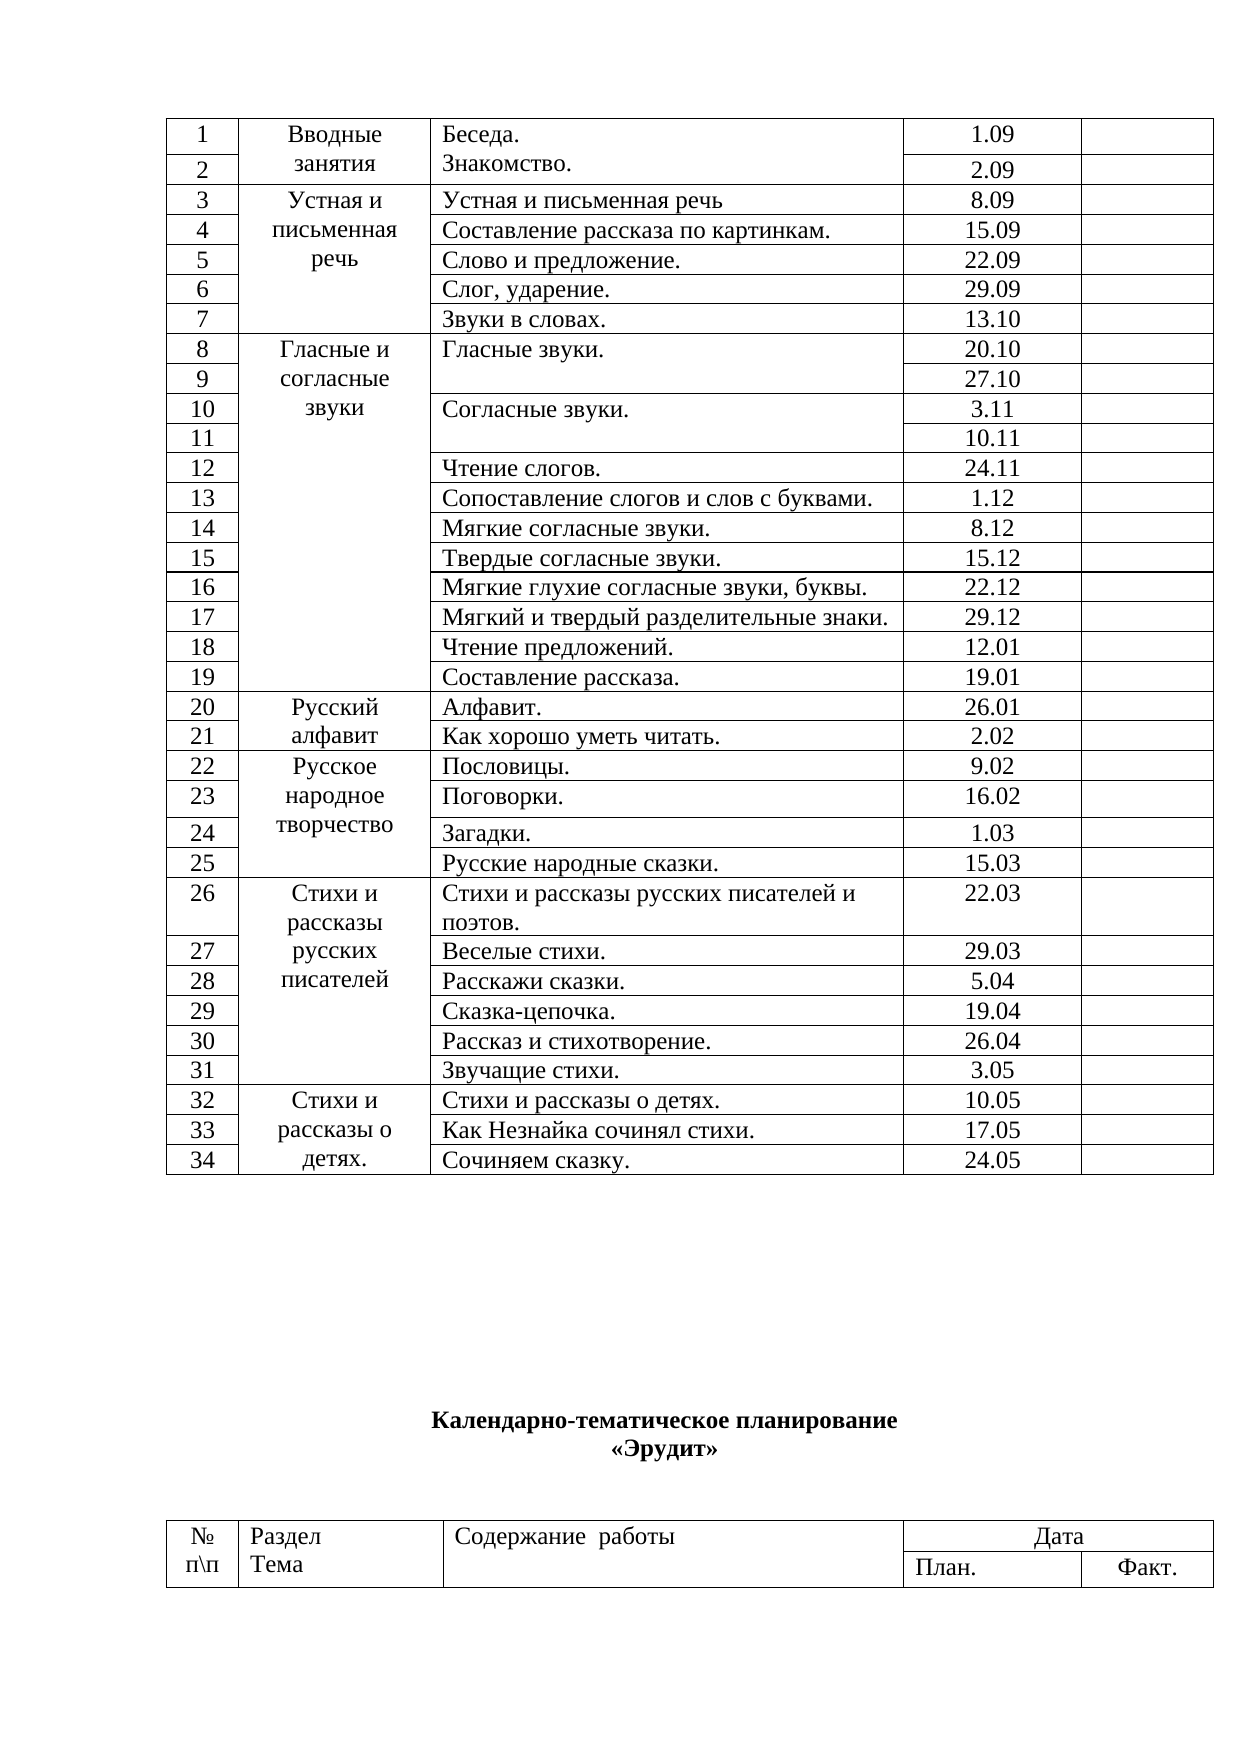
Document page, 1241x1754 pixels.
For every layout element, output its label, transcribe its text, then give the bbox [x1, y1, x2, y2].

table_cell Слово и предложение. [431, 245, 903, 273]
table_cell 1.09 [904, 119, 1081, 154]
table_cell [1082, 1026, 1213, 1054]
table_cell [1082, 996, 1213, 1025]
table_cell Рассказ и стихотворение. [431, 1026, 903, 1054]
table_cell 3.05 [904, 1056, 1081, 1084]
table_cell 5 [167, 245, 238, 273]
table_cell План. [904, 1552, 1081, 1587]
table_cell 26.04 [904, 1026, 1081, 1054]
table_cell 22.03 [904, 878, 1081, 935]
table_cell 29.12 [904, 602, 1081, 631]
table_cell 8 [167, 334, 238, 363]
table_cell 15.12 [904, 543, 1081, 571]
table_header Содержание работы [444, 1521, 903, 1587]
table_cell 6 [167, 275, 238, 303]
table_cell 13.10 [904, 304, 1081, 333]
table_cell Составление рассказа по картинкам. [431, 215, 903, 244]
table_cell 2.02 [904, 721, 1081, 750]
table_cell Твердые согласные звуки. [431, 543, 903, 571]
table_cell Стихи и рассказы русских писателей и поэтов. [431, 878, 903, 935]
table_cell 8.09 [904, 185, 1081, 214]
table_cell 1.03 [904, 818, 1081, 847]
table_cell 24 [167, 818, 238, 847]
table_cell Пословицы. [431, 751, 903, 780]
table_cell Факт. [1082, 1552, 1213, 1587]
table_cell [1082, 602, 1213, 631]
table_cell Чтение слогов. [431, 453, 903, 482]
table_cell Как хорошо уметь читать. [431, 721, 903, 750]
table_cell [1082, 215, 1213, 244]
table_cell [1082, 573, 1213, 601]
table_cell 15.03 [904, 848, 1081, 877]
table_cell 9 [167, 364, 238, 393]
table_cell 15.09 [904, 215, 1081, 244]
table_cell Устная и письменная речь [239, 185, 430, 333]
table_cell [1082, 751, 1213, 780]
table_cell 1.12 [904, 483, 1081, 512]
table_cell Слог, ударение. [431, 275, 903, 303]
table_cell Сочиняем сказку. [431, 1145, 903, 1174]
table_cell 12 [167, 453, 238, 482]
table_cell 22 [167, 751, 238, 780]
table_cell 25 [167, 848, 238, 877]
table_cell Сказка-цепочка. [431, 996, 903, 1025]
table_cell 19 [167, 662, 238, 691]
table_cell 22.12 [904, 573, 1081, 601]
table_cell Вводные занятия [239, 119, 430, 184]
table_cell 1 [167, 119, 238, 154]
table_cell 23 [167, 781, 238, 817]
table_cell [1082, 394, 1213, 422]
table_cell Стихи и рассказы о детях. [431, 1085, 903, 1114]
table_cell [1082, 155, 1213, 184]
table_cell 29.09 [904, 275, 1081, 303]
table_cell 19.01 [904, 662, 1081, 691]
table_cell 5.04 [904, 966, 1081, 995]
table_cell [1082, 1145, 1213, 1174]
table_cell Стихи и рассказы русских писателей [239, 878, 430, 1084]
table_cell Поговорки. [431, 781, 903, 817]
text «Эрудит» [177, 1433, 1152, 1462]
table_cell Звуки в словах. [431, 304, 903, 333]
table_cell 10 [167, 394, 238, 422]
text Календарно-тематическое планирование [177, 1405, 1152, 1433]
table_cell Мягкие глухие согласные звуки, буквы. [431, 573, 903, 601]
table_cell Загадки. [431, 818, 903, 847]
table_cell Чтение предложений. [431, 632, 903, 661]
table_cell [1082, 936, 1213, 965]
table_cell Русское народное творчество [239, 751, 430, 877]
table_cell [1082, 543, 1213, 571]
table_cell 16 [167, 573, 238, 601]
table_cell [1082, 483, 1213, 512]
table_cell [1082, 1085, 1213, 1114]
table_cell 12.01 [904, 632, 1081, 661]
table_cell [1082, 721, 1213, 750]
table_cell Сопоставление слогов и слов с буквами. [431, 483, 903, 512]
table_cell Согласные звуки. [431, 394, 903, 452]
table_cell 26.01 [904, 692, 1081, 720]
table_cell 30 [167, 1026, 238, 1054]
table_cell Составление рассказа. [431, 662, 903, 691]
table_cell 20.10 [904, 334, 1081, 363]
table_cell Гласные звуки. [431, 334, 903, 393]
table_cell Устная и письменная речь [431, 185, 903, 214]
table_cell 16.02 [904, 781, 1081, 817]
table_cell 27 [167, 936, 238, 965]
table_cell 31 [167, 1056, 238, 1084]
table_cell [1082, 662, 1213, 691]
table_header № п\п [167, 1521, 238, 1587]
table_cell 7 [167, 304, 238, 333]
table_cell 24.05 [904, 1145, 1081, 1174]
table_cell 14 [167, 513, 238, 542]
table_cell [1082, 848, 1213, 877]
table_cell [1082, 424, 1213, 452]
table_cell [1082, 275, 1213, 303]
table_cell [1082, 1056, 1213, 1084]
table_cell Расскажи сказки. [431, 966, 903, 995]
table_cell [1082, 632, 1213, 661]
table_cell 4 [167, 215, 238, 244]
table_cell Звучащие стихи. [431, 1056, 903, 1084]
table_cell [1082, 878, 1213, 935]
table_cell 32 [167, 1085, 238, 1114]
table_cell [1082, 334, 1213, 363]
table_cell 15 [167, 543, 238, 571]
table_cell Стихи и рассказы о детях. [239, 1085, 430, 1174]
table_cell Русский алфавит [239, 692, 430, 750]
table_cell [1082, 245, 1213, 273]
table_cell [1082, 364, 1213, 393]
table_cell 33 [167, 1115, 238, 1144]
table_cell 19.04 [904, 996, 1081, 1025]
table_cell Веселые стихи. [431, 936, 903, 965]
table_cell [1082, 119, 1213, 154]
table_cell [1082, 692, 1213, 720]
table_cell 17.05 [904, 1115, 1081, 1144]
table_cell [1082, 304, 1213, 333]
table_cell 3 [167, 185, 238, 214]
table_cell [1082, 966, 1213, 995]
table_cell [1082, 818, 1213, 847]
table_cell Как Незнайка сочинял стихи. [431, 1115, 903, 1144]
table_cell 34 [167, 1145, 238, 1174]
table_cell Мягкие согласные звуки. [431, 513, 903, 542]
table_cell 11 [167, 424, 238, 452]
table_cell 17 [167, 602, 238, 631]
table_cell Алфавит. [431, 692, 903, 720]
table_cell 18 [167, 632, 238, 661]
table_header Раздел Тема [239, 1521, 443, 1587]
table_cell 27.10 [904, 364, 1081, 393]
table_cell [1082, 453, 1213, 482]
table_cell 13 [167, 483, 238, 512]
table_cell [1082, 1115, 1213, 1144]
table_cell 8.12 [904, 513, 1081, 542]
table_cell 20 [167, 692, 238, 720]
table_cell 29 [167, 996, 238, 1025]
table_cell 10.05 [904, 1085, 1081, 1114]
table_cell 9.02 [904, 751, 1081, 780]
table_cell 24.11 [904, 453, 1081, 482]
table_cell Мягкий и твердый разделительные знаки. [431, 602, 903, 631]
table_cell [1082, 185, 1213, 214]
table_cell [1082, 513, 1213, 542]
table_header Дата [904, 1521, 1213, 1551]
table_cell 2 [167, 155, 238, 184]
table_cell 21 [167, 721, 238, 750]
table_cell Русские народные сказки. [431, 848, 903, 877]
table_cell [1082, 781, 1213, 817]
table_cell 26 [167, 878, 238, 935]
table_cell 3.11 [904, 394, 1081, 422]
table_cell 2.09 [904, 155, 1081, 184]
table_cell Беседа. Знакомство. [431, 119, 903, 184]
table_cell 29.03 [904, 936, 1081, 965]
table_cell 28 [167, 966, 238, 995]
table_cell Гласные и согласные звуки [239, 334, 430, 691]
table_cell 10.11 [904, 424, 1081, 452]
table_cell 22.09 [904, 245, 1081, 273]
